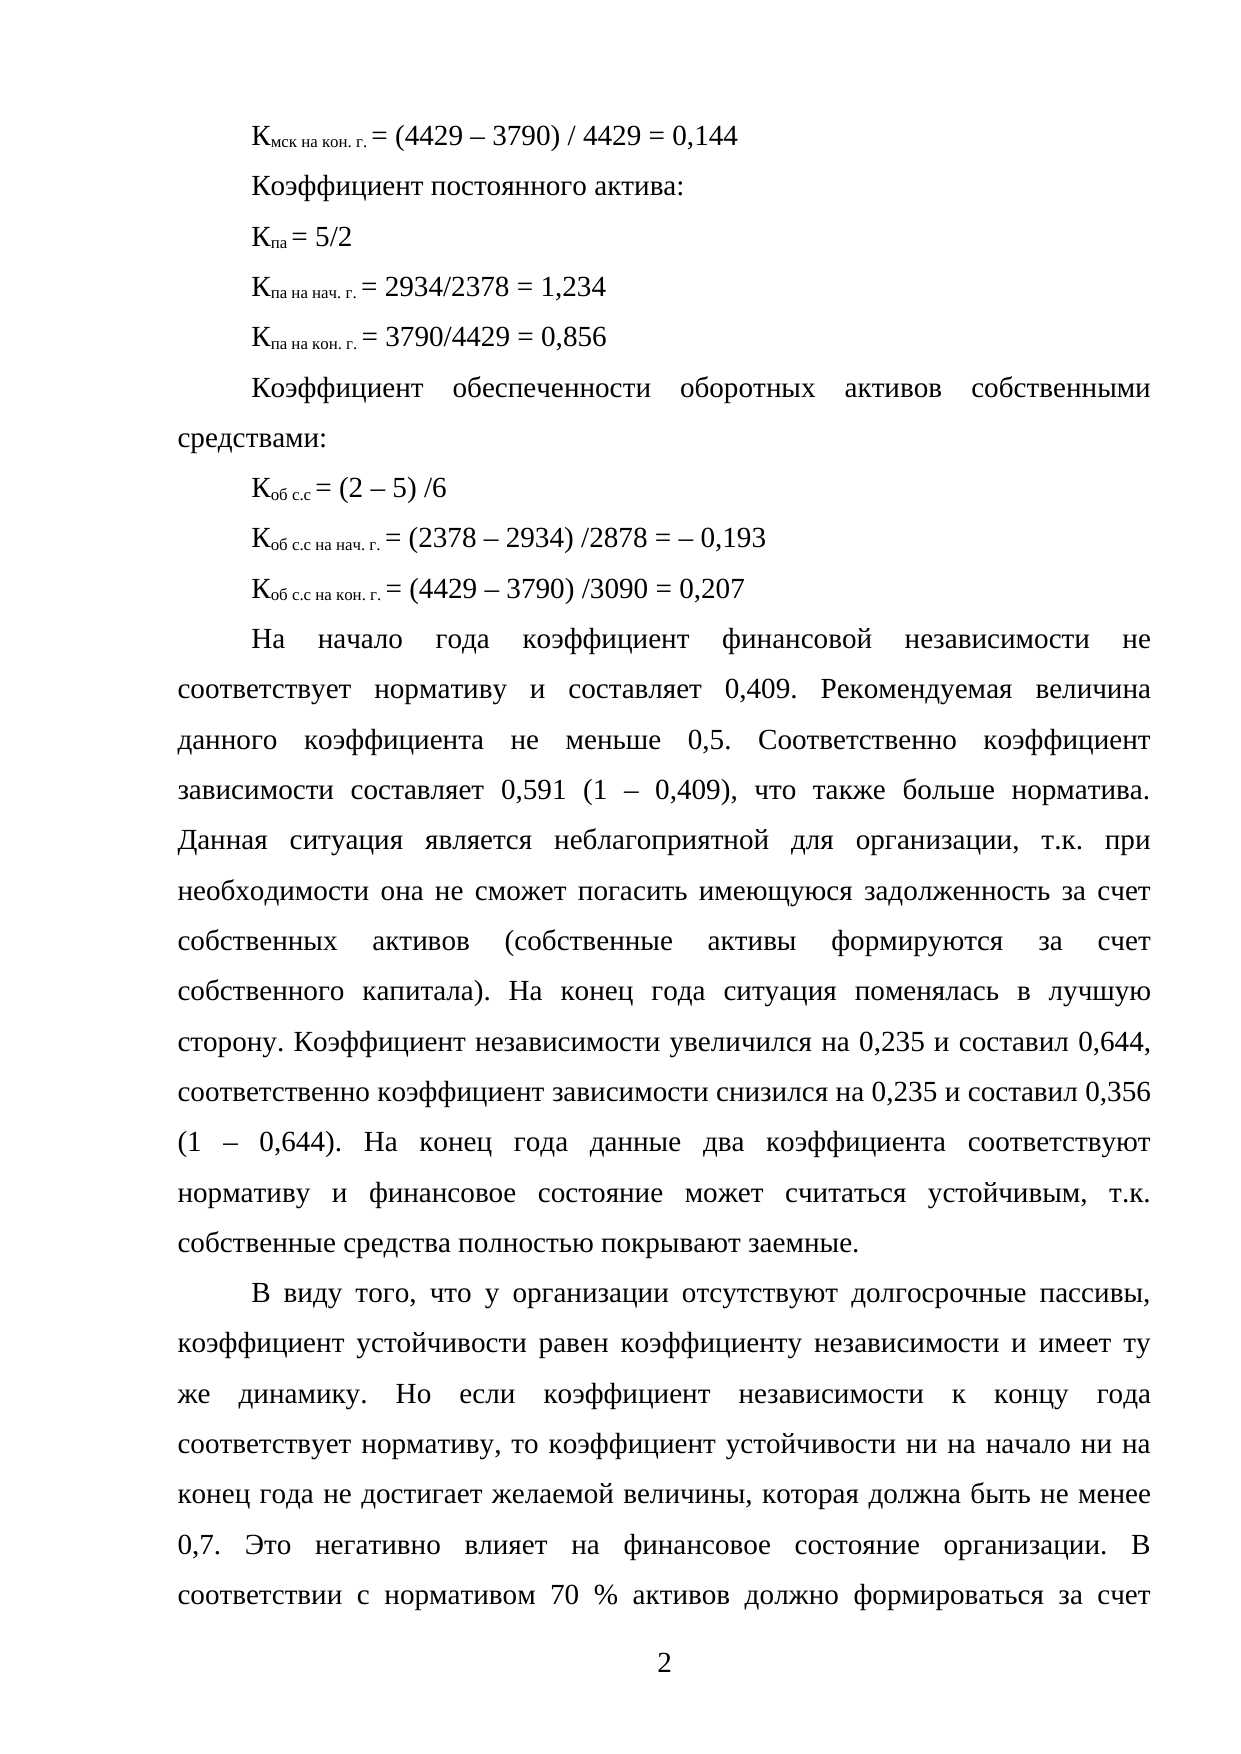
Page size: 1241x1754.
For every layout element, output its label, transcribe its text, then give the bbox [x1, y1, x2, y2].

text Кмск на кон. г. = (4429 – 3790) / 4429 = 0,144 [177, 118, 1152, 152]
text Кпа = 5/2 [177, 219, 1152, 252]
text Кпа на нач. г. = 2934/2378 = 1,234 [177, 269, 1152, 303]
text Кпа на кон. г. = 3790/4429 = 0,856 [177, 319, 1152, 353]
text Коэффициент постоянного актива: [177, 168, 1152, 202]
text Коб с.с на кон. г. = (4429 – 3790) /3090 = 0,207 [177, 571, 1152, 604]
text Коэффициент обеспеченности оборотных активов собственными средствами: [177, 370, 1152, 453]
text Коб с.с на нач. г. = (2378 – 2934) /2878 = – 0,193 [177, 521, 1152, 554]
text На начало года коэффициент финансовой независимости не соответствует нормативу и составляет 0,409. Рекомендуемая величина данного коэффициента не меньше 0,5. Соответственно коэффициент зависимости составляет 0,591 (1 – 0,409), что также больше норматива. Данная ситуация является неблагоприятной для организации, т.к. при необходимости она не сможет погасить имеющуюся задолженность за счет собственных активов (собственные активы формируются за счет собственного капитала). На конец года ситуация поменялась в лучшую сторону. Коэффициент независимости увеличился на 0,235 и составил 0,644, соответственно коэффициент зависимости снизился на 0,235 и составил 0,356 (1 – 0,644). На конец года данные два коэффициента соответствуют нормативу и финансовое состояние может считаться устойчивым, т.к. собственные средства полностью покрывают заемные. [177, 621, 1152, 1258]
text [177, 1275, 1152, 1611]
text Коб с.с = (2 – 5) /6 [177, 470, 1152, 504]
